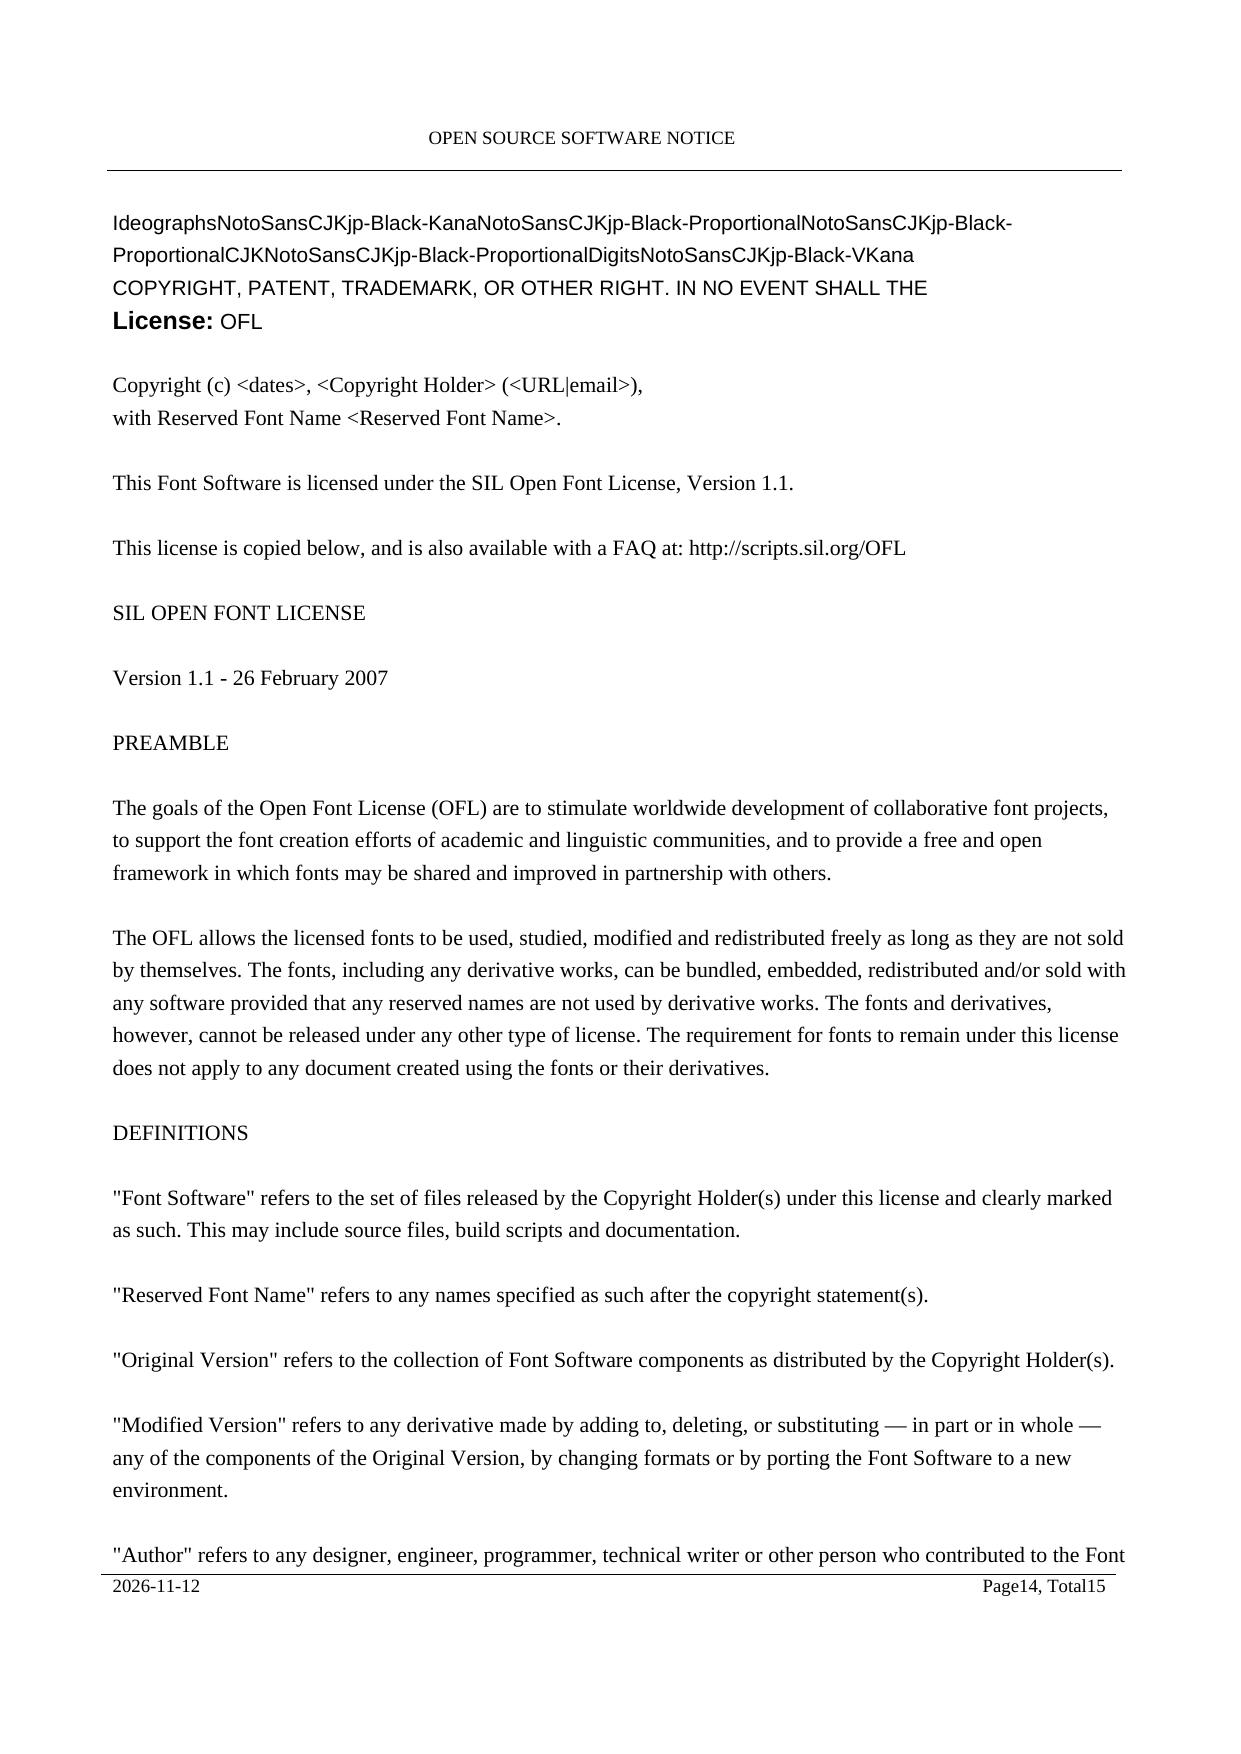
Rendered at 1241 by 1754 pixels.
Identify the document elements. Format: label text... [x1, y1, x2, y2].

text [112, 206, 1128, 271]
text COPYRIGHT, PATENT, TRADEMARK, OR OTHER RIGHT. IN NO EVENT SHALL THE [112, 271, 1128, 304]
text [112, 304, 1128, 1571]
